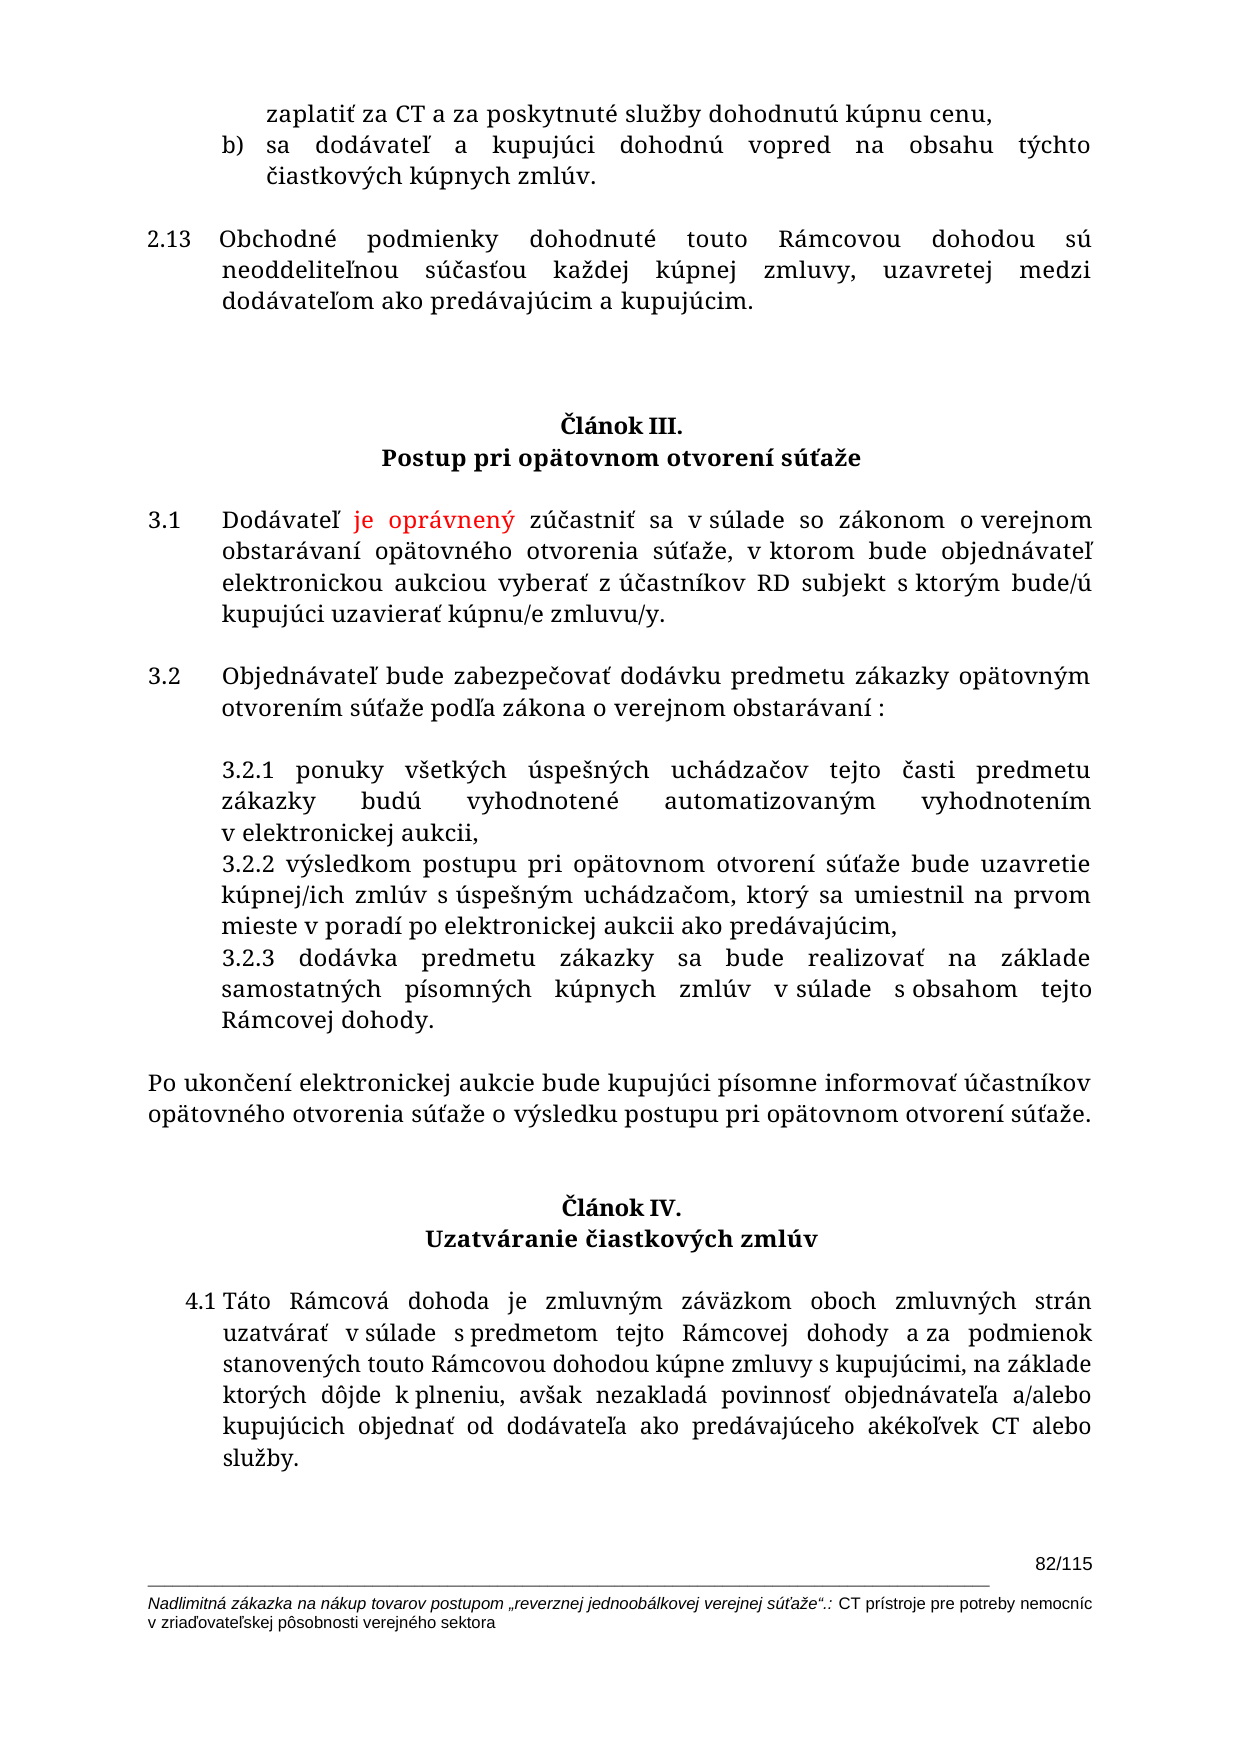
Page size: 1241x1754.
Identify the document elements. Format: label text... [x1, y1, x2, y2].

text Postup pri opätovnom otvorení súťaže [151, 442, 1092, 473]
text Článok III. [151, 410, 1092, 442]
text Článok IV. [151, 1192, 1092, 1223]
list sa dodávateľ a kupujúci dohodnú vopred na obsahu týchto čiastkových kúpnych zmlúv. [222, 129, 1092, 192]
text 3.2 Objednávateľ bude zabezpečovať dodávku predmetu zákazky opätovným otvorením súťaže podľa zákona o verejnom obstarávaní : [148, 660, 1092, 723]
text Po ukončení elektronickej aukcie bude kupujúci písomne informovať účastníkov opätovného otvorenia súťaže o výsledku postupu pri opätovnom otvorení súťaže. [148, 1067, 1092, 1129]
list Obchodné podmienky dohodnuté touto Rámcovou dohodou sú neoddeliteľnou súčasťou každej kúpnej zmluvy, uzavretej medzi dodávateľom ako predávajúcim a kupujúcim. [147, 223, 1092, 317]
text 3.1 Dodávateľ je oprávnený zúčastniť sa v súlade so zákonom o verejnom obstarávaní opätovného otvorenia súťaže, v ktorom bude objednávateľ elektronickou aukciou vyberať z účastníkov RD subjekt s ktorým bude/ú kupujúci uzavierať kúpnu/e zmluvu/y. [148, 504, 1092, 629]
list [222, 98, 1092, 129]
text 3.2.3 dodávka predmetu zákazky sa bude realizovať na základe samostatných písomných kúpnych zmlúv v súlade s obsahom tejto Rámcovej dohody. [221, 942, 1092, 1035]
text 3.2.2 výsledkom postupu pri opätovnom otvorení súťaže bude uzavretie kúpnej/ich zmlúv s úspešným uchádzačom, ktorý sa umiestnil na prvom mieste v poradí po elektronickej aukcii ako predávajúcim, [221, 848, 1092, 942]
list Táto Rámcová dohoda je zmluvným záväzkom oboch zmluvných strán uzatvárať v súlade s predmetom tejto Rámcovej dohody a za podmienok stanovených touto Rámcovou dohodou kúpne zmluvy s kupujúcimi, na základe ktorých dôjde k plneniu, avšak nezakladá povinnosť objednávateľa a/alebo kupujúcich objednať od dodávateľa ako predávajúceho akékoľvek CT alebo služby. [185, 1285, 1092, 1473]
text 3.2.1 ponuky všetkých úspešných uchádzačov tejto časti predmetu zákazky budú vyhodnotené automatizovaným vyhodnotením v elektronickej aukcii, [221, 754, 1092, 848]
text Uzatváranie čiastkových zmlúv [151, 1223, 1092, 1254]
